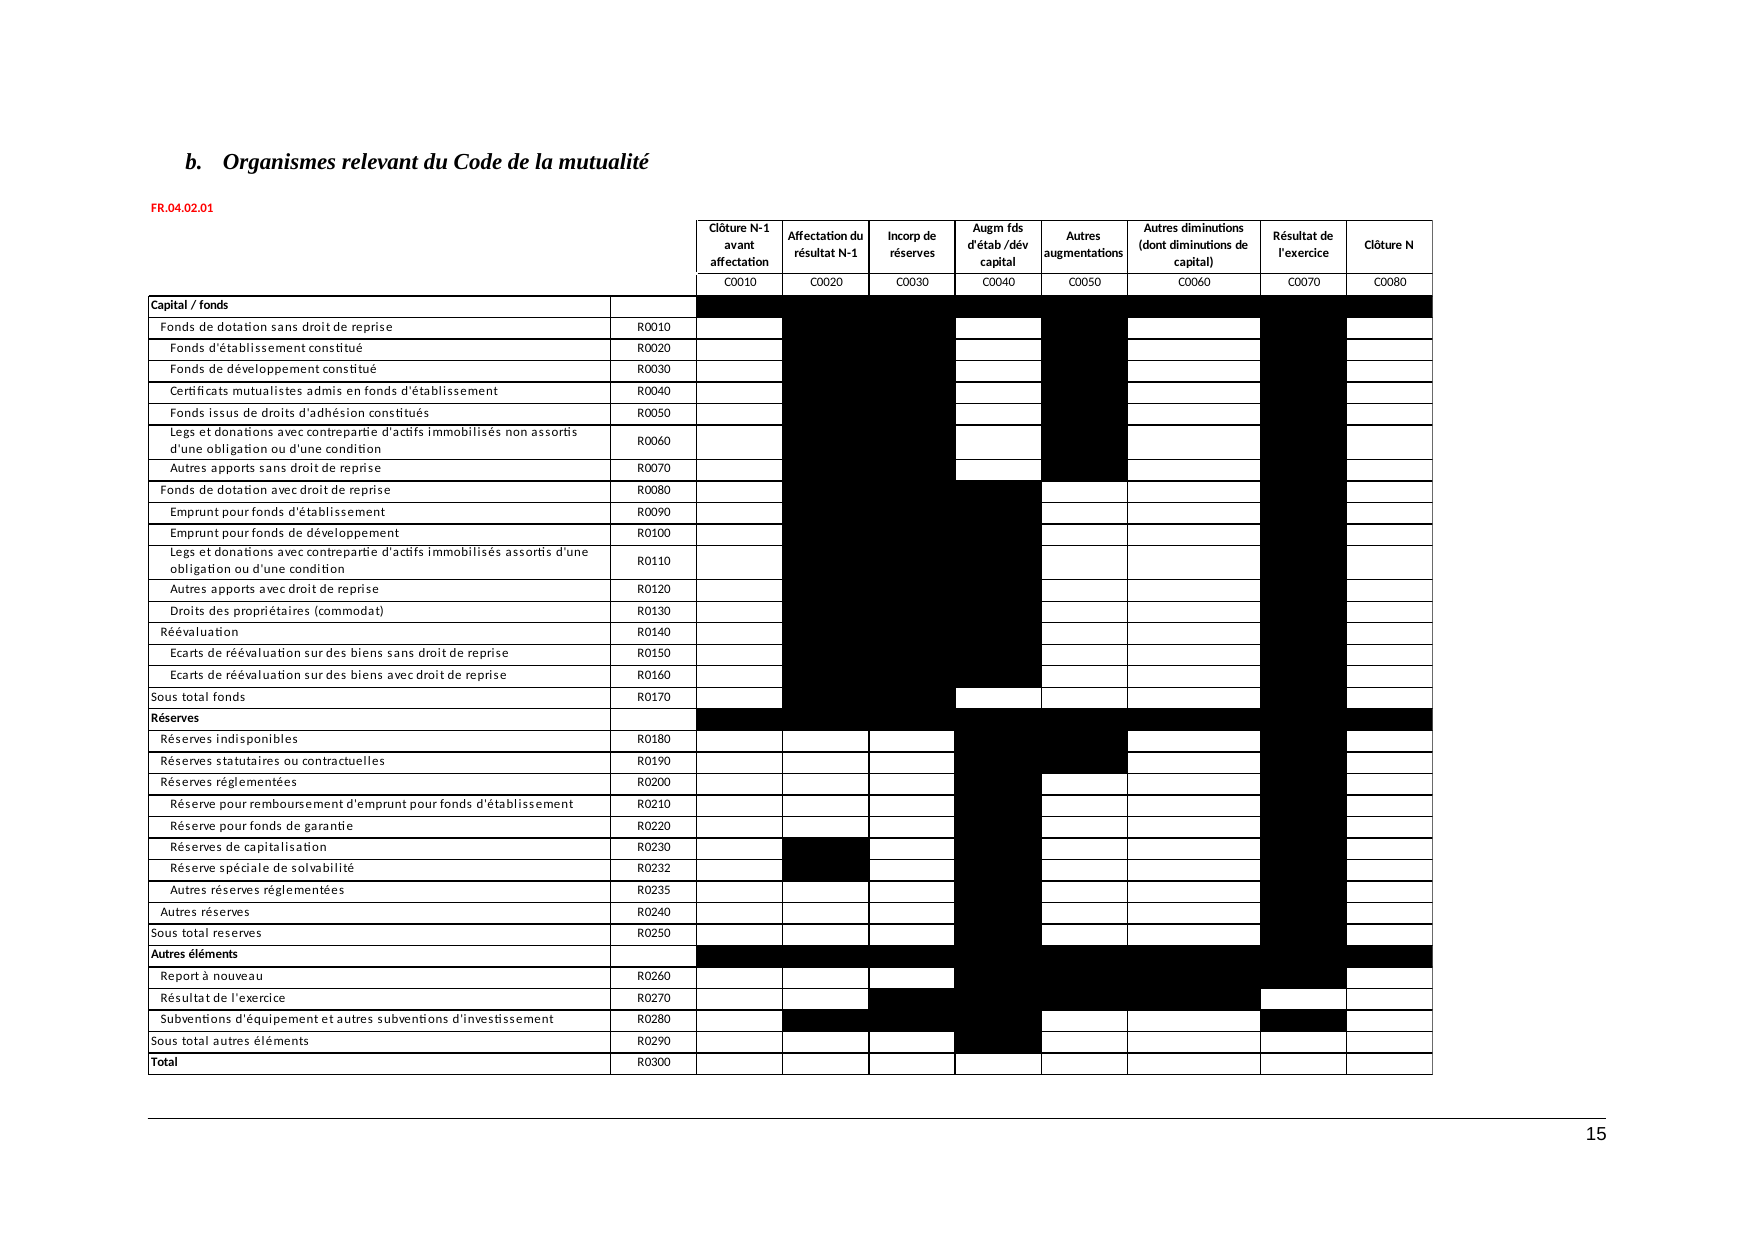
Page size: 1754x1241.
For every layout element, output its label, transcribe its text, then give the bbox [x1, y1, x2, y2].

list Organismes relevant du Code de la mutualité [185, 148, 1606, 174]
